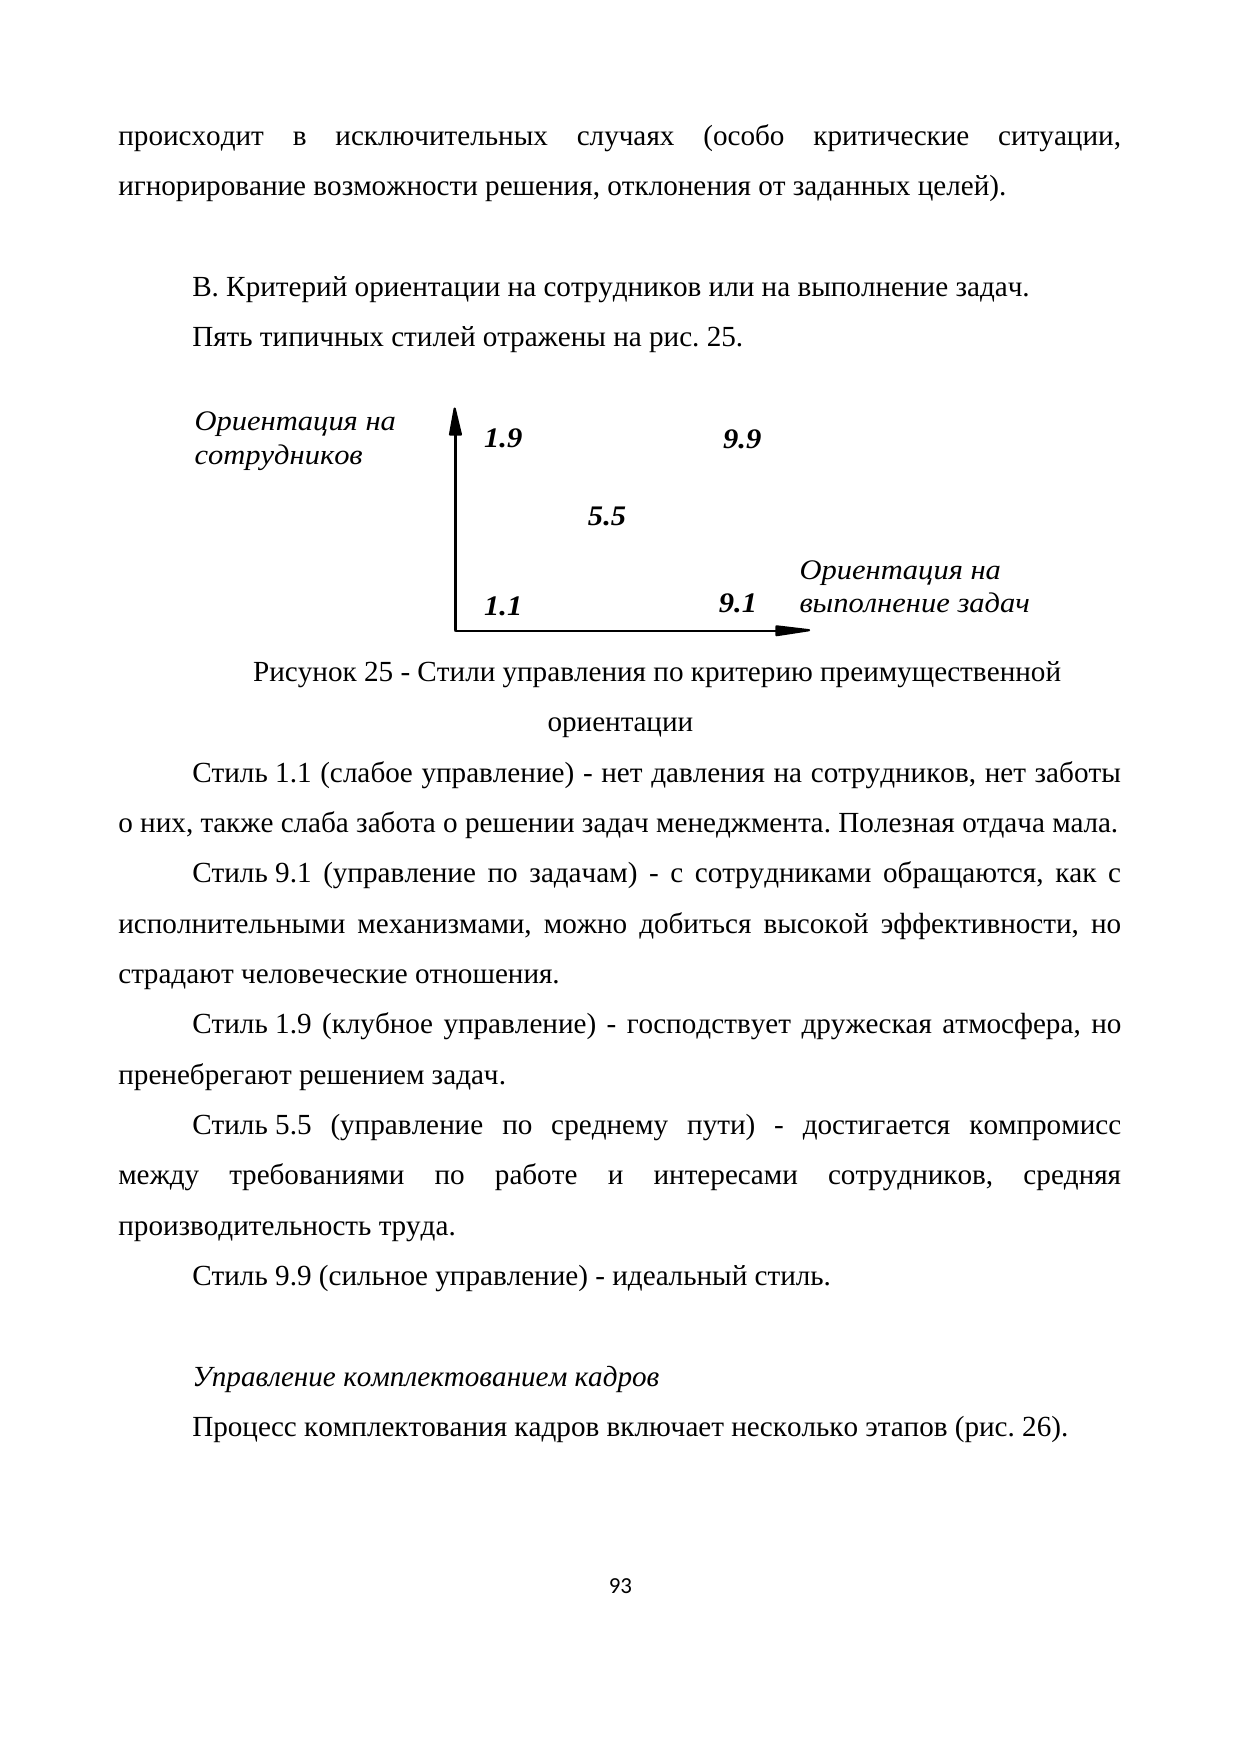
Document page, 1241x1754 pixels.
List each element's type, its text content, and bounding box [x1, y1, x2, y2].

text Стиль 5.5 (управление по среднему пути) - достигается компромисс между требованиями по работе и интересами сотрудников, средняя производительность труда. [118, 1107, 1122, 1241]
text Процесс комплектования кадров включает несколько этапов (рис. 26). [118, 1409, 1122, 1442]
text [118, 118, 1122, 202]
text Стиль 1.9 (клубное управление) - господствует дружеская атмосфера, но пренебрегают решением задач. [118, 1006, 1122, 1090]
text Стиль 9.1 (управление по задачам) - с сотрудниками обращаются, как с исполнительными механизмами, можно добиться высокой эффективности, но страдают человеческие отношения. [118, 856, 1122, 990]
text Пять типичных стилей отражены на рис. 25. [118, 319, 1122, 353]
text Стиль 1.1 (слабое управление) - нет давления на сотрудников, нет заботы о них, также слаба забота о решении задач менеджмента. Полезная отдача мала. [118, 755, 1122, 839]
text Рисунок 25 - Стили управления по критерию преимущественной ориентации [118, 654, 1122, 738]
text В. Критерий ориентации на сотрудников или на выполнение задач. [118, 269, 1122, 303]
text Стиль 9.9 (сильное управление) - идеальный стиль. [118, 1258, 1122, 1292]
text Управление комплектованием кадров [118, 1359, 1122, 1392]
